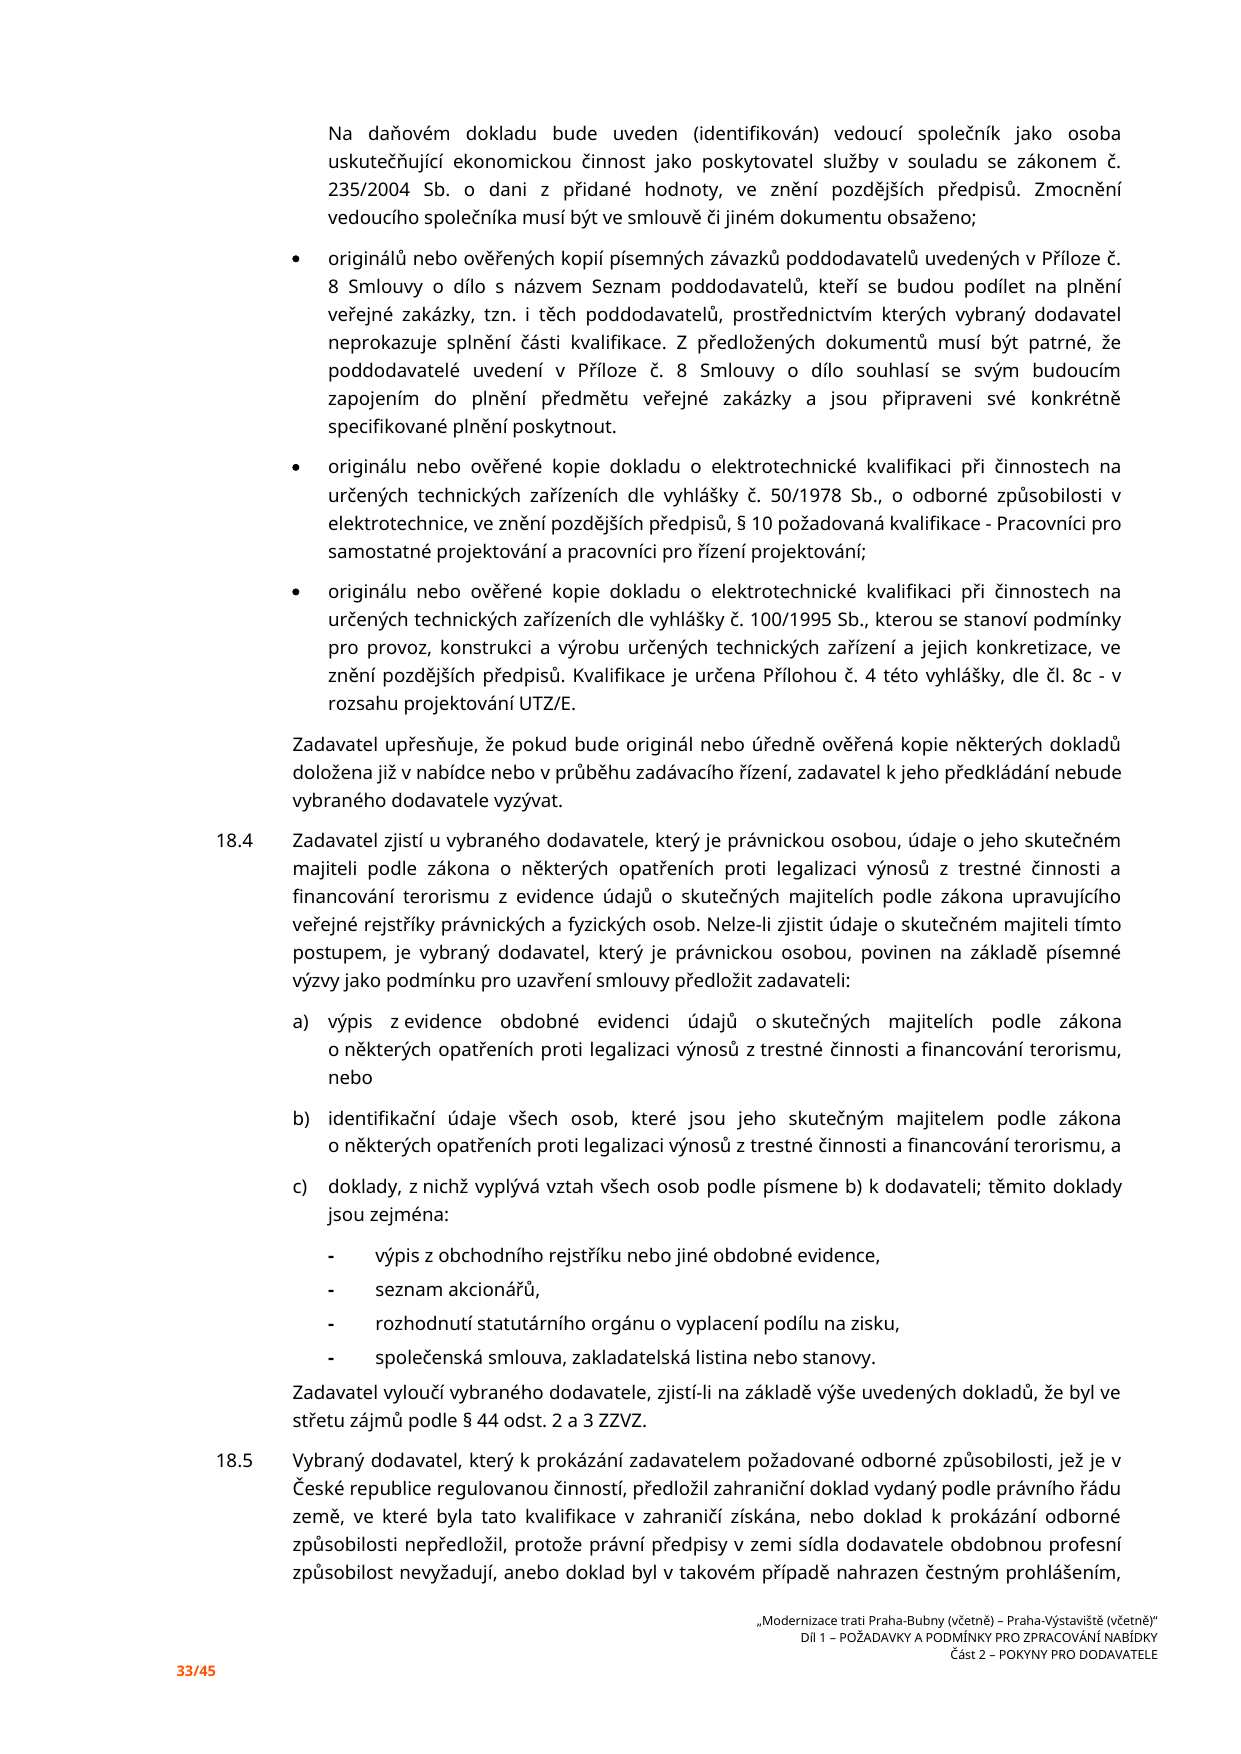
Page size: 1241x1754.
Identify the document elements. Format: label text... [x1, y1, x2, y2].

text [292, 121, 1122, 230]
text originálu nebo ověřené kopie dokladu o elektrotechnické kvalifikaci při činnostech na určených technických zařízeních dle vyhlášky č. 50/1978 Sb., o odborné způsobilosti v elektrotechnice, ve znění pozdějších předpisů, § 10 požadovaná kvalifikace - Pracovníci pro samostatné projektování a pracovníci pro řízení projektování; [292, 454, 1122, 563]
text originálu nebo ověřené kopie dokladu o elektrotechnické kvalifikaci při činnostech na určených technických zařízeních dle vyhlášky č. 100/1995 Sb., kterou se stanoví podmínky pro provoz, konstrukci a výrobu určených technických zařízení a jejich konkretizace, ve znění pozdějších předpisů. Kvalifikace je určena Přílohou č. 4 této vyhlášky, dle čl. 8c - v rozsahu projektování UTZ/E. [292, 578, 1122, 716]
text výpis z obchodního rejstříku nebo jiné obdobné evidence, [328, 1242, 1122, 1267]
text Zadavatel upřesňuje, že pokud bude originál nebo úředně ověřená kopie některých dokladů doložena již v nabídce nebo v průběhu zadávacího řízení, zadavatel k jeho předkládání nebude vybraného dodavatele vyzývat. [292, 731, 1122, 813]
text originálů nebo ověřených kopií písemných závazků poddodavatelů uvedených v Příloze č. 8 Smlouvy o dílo s názvem Seznam poddodavatelů, kteří se budou podílet na plnění veřejné zakázky, tzn. i těch poddodavatelů, prostřednictvím kterých vybraný dodavatel neprokazuje splnění části kvalifikace. Z předložených dokumentů musí být patrné, že poddodavatelé uvedení v Příloze č. 8 Smlouvy o dílo souhlasí se svým budoucím zapojením do plnění předmětu veřejné zakázky a jsou připraveni své konkrétně specifikované plnění poskytnout. [292, 245, 1122, 439]
text identifikační údaje všech osob, které jsou jeho skutečným majitelem podle zákona o některých opatřeních proti legalizaci výnosů z trestné činnosti a financování terorismu, a [292, 1105, 1122, 1158]
text doklady, z nichž vyplývá vztah všech osob podle písmene b) k dodavateli; těmito doklady jsou zejména: [292, 1173, 1122, 1227]
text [216, 1447, 1122, 1585]
text společenská smlouva, zakladatelská listina nebo stanovy. [328, 1345, 1122, 1370]
text Zadavatel zjistí u vybraného dodavatele, který je právnickou osobou, údaje o jeho skutečném majiteli podle zákona o některých opatřeních proti legalizaci výnosů z trestné činnosti a financování terorismu z evidence údajů o skutečných majitelích podle zákona upravujícího veřejné rejstříky právnických a fyzických osob. Nelze-li zjistit údaje o skutečném majiteli tímto postupem, je vybraný dodavatel, který je právnickou osobou, povinen na základě písemné výzvy jako podmínku pro uzavření smlouvy předložit zadavateli: [216, 828, 1122, 993]
list výpis z evidence obdobné evidenci údajů o skutečných majitelích podle zákona o některých opatřeních proti legalizaci výnosů z trestné činnosti a financování terorismu, nebo [292, 1008, 1122, 1090]
text Zadavatel vyloučí vybraného dodavatele, zjistí-li na základě výše uvedených dokladů, že byl ve střetu zájmů podle § 44 odst. 2 a 3 ZZVZ. [292, 1379, 1122, 1432]
text rozhodnutí statutárního orgánu o vyplacení podílu na zisku, [328, 1310, 1122, 1336]
text seznam akcionářů, [328, 1276, 1122, 1302]
